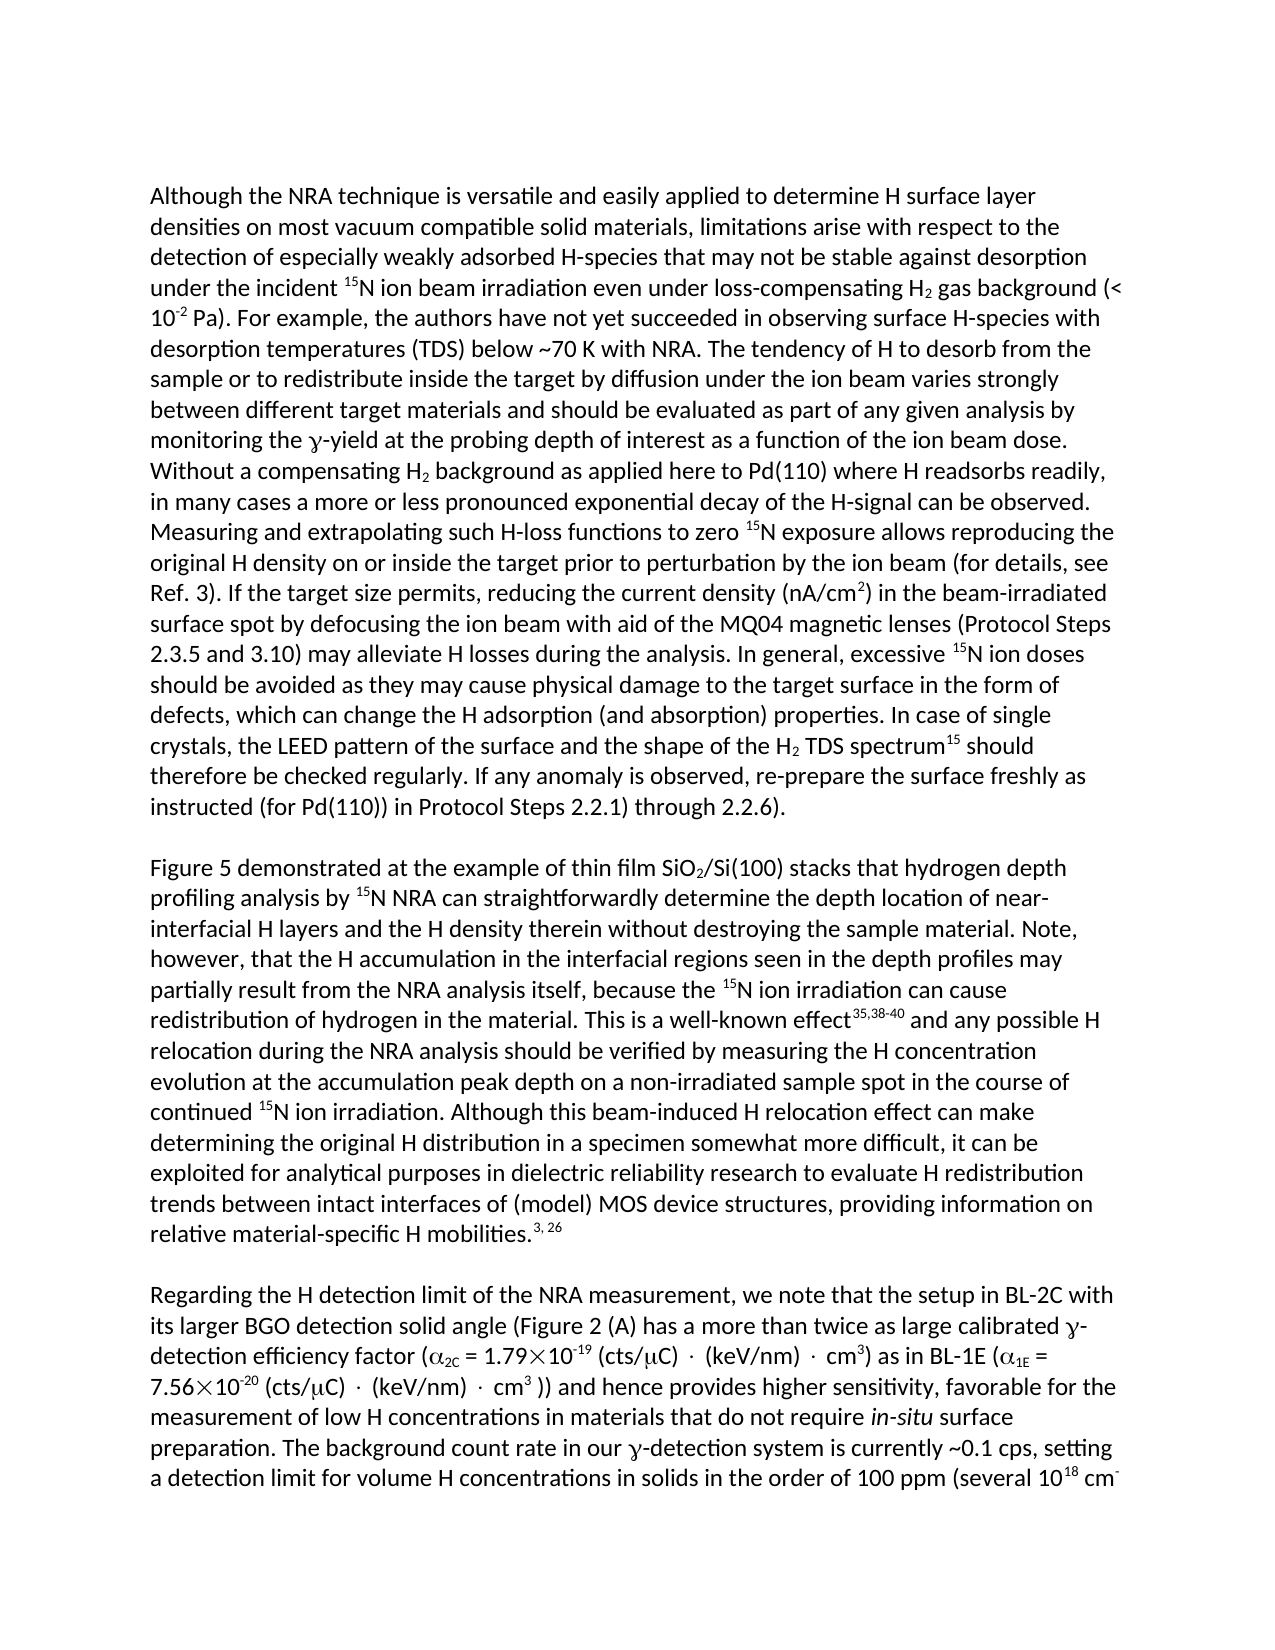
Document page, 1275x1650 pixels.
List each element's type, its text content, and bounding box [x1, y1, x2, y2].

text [150, 1279, 1125, 1493]
text Although the NRA technique is versatile and easily applied to determine H surface layer densities on most vacuum compatible solid materials, limitations arise with respect to the detection of especially weakly adsorbed H-species that may not be stable against desorption under the incident 15N ion beam irradiation even under loss-compensating H2 gas background (< 10-2 Pa). For example, the authors have not yet succeeded in observing surface H-species with desorption temperatures (TDS) below ~70 K with NRA. The tendency of H to desorb from the sample or to redistribute inside the target by diffusion under the ion beam varies strongly between different target materials and should be evaluated as part of any given analysis by monitoring the -yield at the probing depth of interest as a function of the ion beam dose. Without a compensating H2 background as applied here to Pd(110) where H readsorbs readily, in many cases a more or less pronounced exponential decay of the H-signal can be observed. Measuring and extrapolating such H-loss functions to zero 15N exposure allows reproducing the original H density on or inside the target prior to perturbation by the ion beam (for details, see Ref. 3). If the target size permits, reducing the current density (nA/cm2) in the beam-irradiated surface spot by defocusing the ion beam with aid of the MQ04 magnetic lenses (Protocol Steps 2.3.5 and 3.10) may alleviate H losses during the analysis. In general, excessive 15N ion doses should be avoided as they may cause physical damage to the target surface in the form of defects, which can change the H adsorption (and absorption) properties. In case of single crystals, the LEED pattern of the surface and the shape of the H2 TDS spectrum15 should therefore be checked regularly. If any anomaly is observed, re-prepare the surface freshly as instructed (for Pd(110)) in Protocol Steps 2.2.1) through 2.2.6). [150, 181, 1125, 821]
text Figure 5 demonstrated at the example of thin film SiO2/Si(100) stacks that hydrogen depth profiling analysis by 15N NRA can straightforwardly determine the depth location of near-interfacial H layers and the H density therein without destroying the sample material. Note, however, that the H accumulation in the interfacial regions seen in the depth profiles may partially result from the NRA analysis itself, because the 15N ion irradiation can cause redistribution of hydrogen in the material. This is a well-known effect35,38-40 and any possible H relocation during the NRA analysis should be verified by measuring the H concentration evolution at the accumulation peak depth on a non-irradiated sample spot in the course of continued 15N ion irradiation. Although this beam-induced H relocation effect can make determining the original H distribution in a specimen somewhat more difficult, it can be exploited for analytical purposes in dielectric reliability research to evaluate H redistribution trends between intact interfaces of (model) MOS device structures, providing information on relative material-specific H mobilities.3, 26 [150, 852, 1125, 1249]
